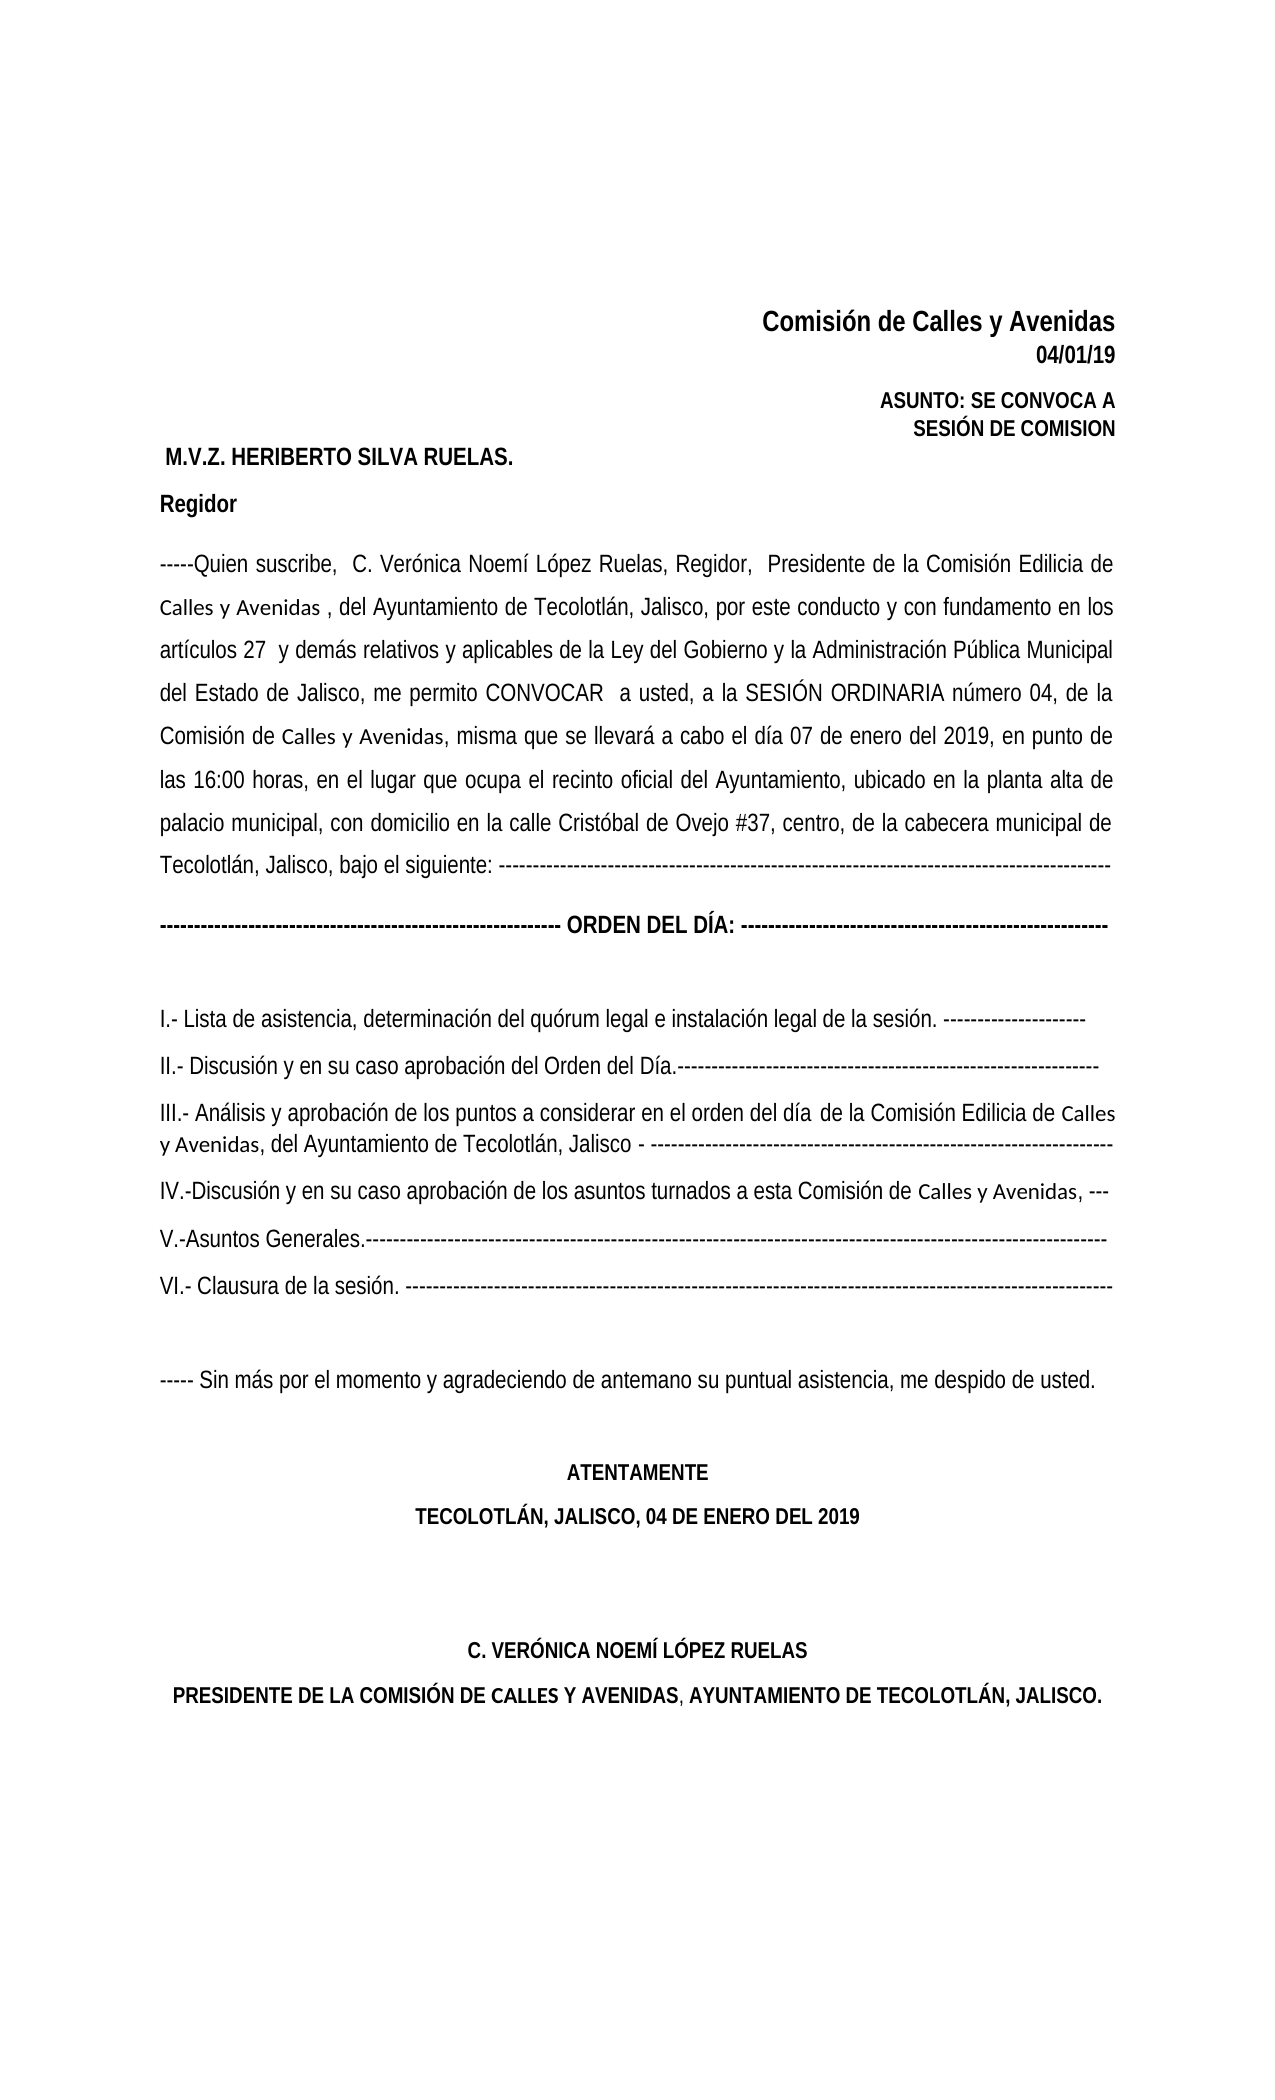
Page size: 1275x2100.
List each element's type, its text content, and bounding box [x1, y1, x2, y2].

text II.- Discusión y en su caso aprobación del Orden del Día.-------------------------------------------------------------- [159, 1051, 1116, 1079]
text VI.- Clausura de la sesión. -------------------------------------------------------------------------------------------------------- [159, 1271, 1116, 1299]
text I.- Lista de asistencia, determinación del quórum legal e instalación legal de la sesión. --------------------- [159, 1004, 1116, 1033]
text M.V.Z. HERIBERTO SILVA RUELAS. [159, 442, 1116, 471]
text ----- Sin más por el momento y agradeciendo de antemano su puntual asistencia, me despido de usted. [159, 1365, 1116, 1393]
text III.- Análisis y aprobación de los puntos a considerar en el orden del día de la Comisión Edilicia de Calles y Avenidas, del Ayuntamiento de Tecolotlán, Jalisco - -------------------------------------------------------------------- [159, 1098, 1116, 1158]
text SESIÓN DE COMISION [159, 414, 1116, 441]
text ASUNTO: SE CONVOCA A [159, 387, 1116, 413]
text PRESIDENTE DE LA COMISIÓN DE CALLES Y AVENIDAS, AYUNTAMIENTO DE TECOLOTLÁN, JALISCO. [159, 1682, 1116, 1709]
text 04/01/19 [159, 339, 1116, 368]
text C. VERÓNICA NOEMÍ LÓPEZ RUELAS [159, 1637, 1116, 1663]
text V.-Asuntos Generales.------------------------------------------------------------------------------------------------------------- [159, 1224, 1116, 1252]
subtitle Comisión de Calles y Avenidas [159, 304, 1116, 338]
text ATENTAMENTE [159, 1459, 1116, 1485]
text Regidor [159, 489, 1116, 518]
text -----Quien suscribe, C. Verónica Noemí López Ruelas, Regidor, Presidente de la Comisión Edilicia de Calles y Avenidas , del Ayuntamiento de Tecolotlán, Jalisco, por este conducto y con fundamento en los artículos 27 y demás relativos y aplicables de la Ley del Gobierno y la Administración Pública Municipal del Estado de Jalisco, me permito CONVOCAR a usted, a la SESIÓN ORDINARIA número 04, de la Comisión de Calles y Avenidas, misma que se llevará a cabo el día 07 de enero del 2019, en punto de las 16:00 horas, en el lugar que ocupa el recinto oficial del Ayuntamiento, ubicado en la planta alta de palacio municipal, con domicilio en la calle Cristóbal de Ovejo #37, centro, de la cabecera municipal de Tecolotlán, Jalisco, bajo el siguiente: ------------------------------------------------------------------------------------------ [159, 549, 1116, 879]
text IV.-Discusión y en su caso aprobación de los asuntos turnados a esta Comisión de Calles y Avenidas, --- [159, 1176, 1116, 1205]
text ----------------------------------------------------------- ORDEN DEL DÍA: ------------------------------------------------------ [159, 910, 1116, 939]
text TECOLOTLÁN, JALISCO, 04 DE ENERO DEL 2019 [159, 1503, 1116, 1529]
